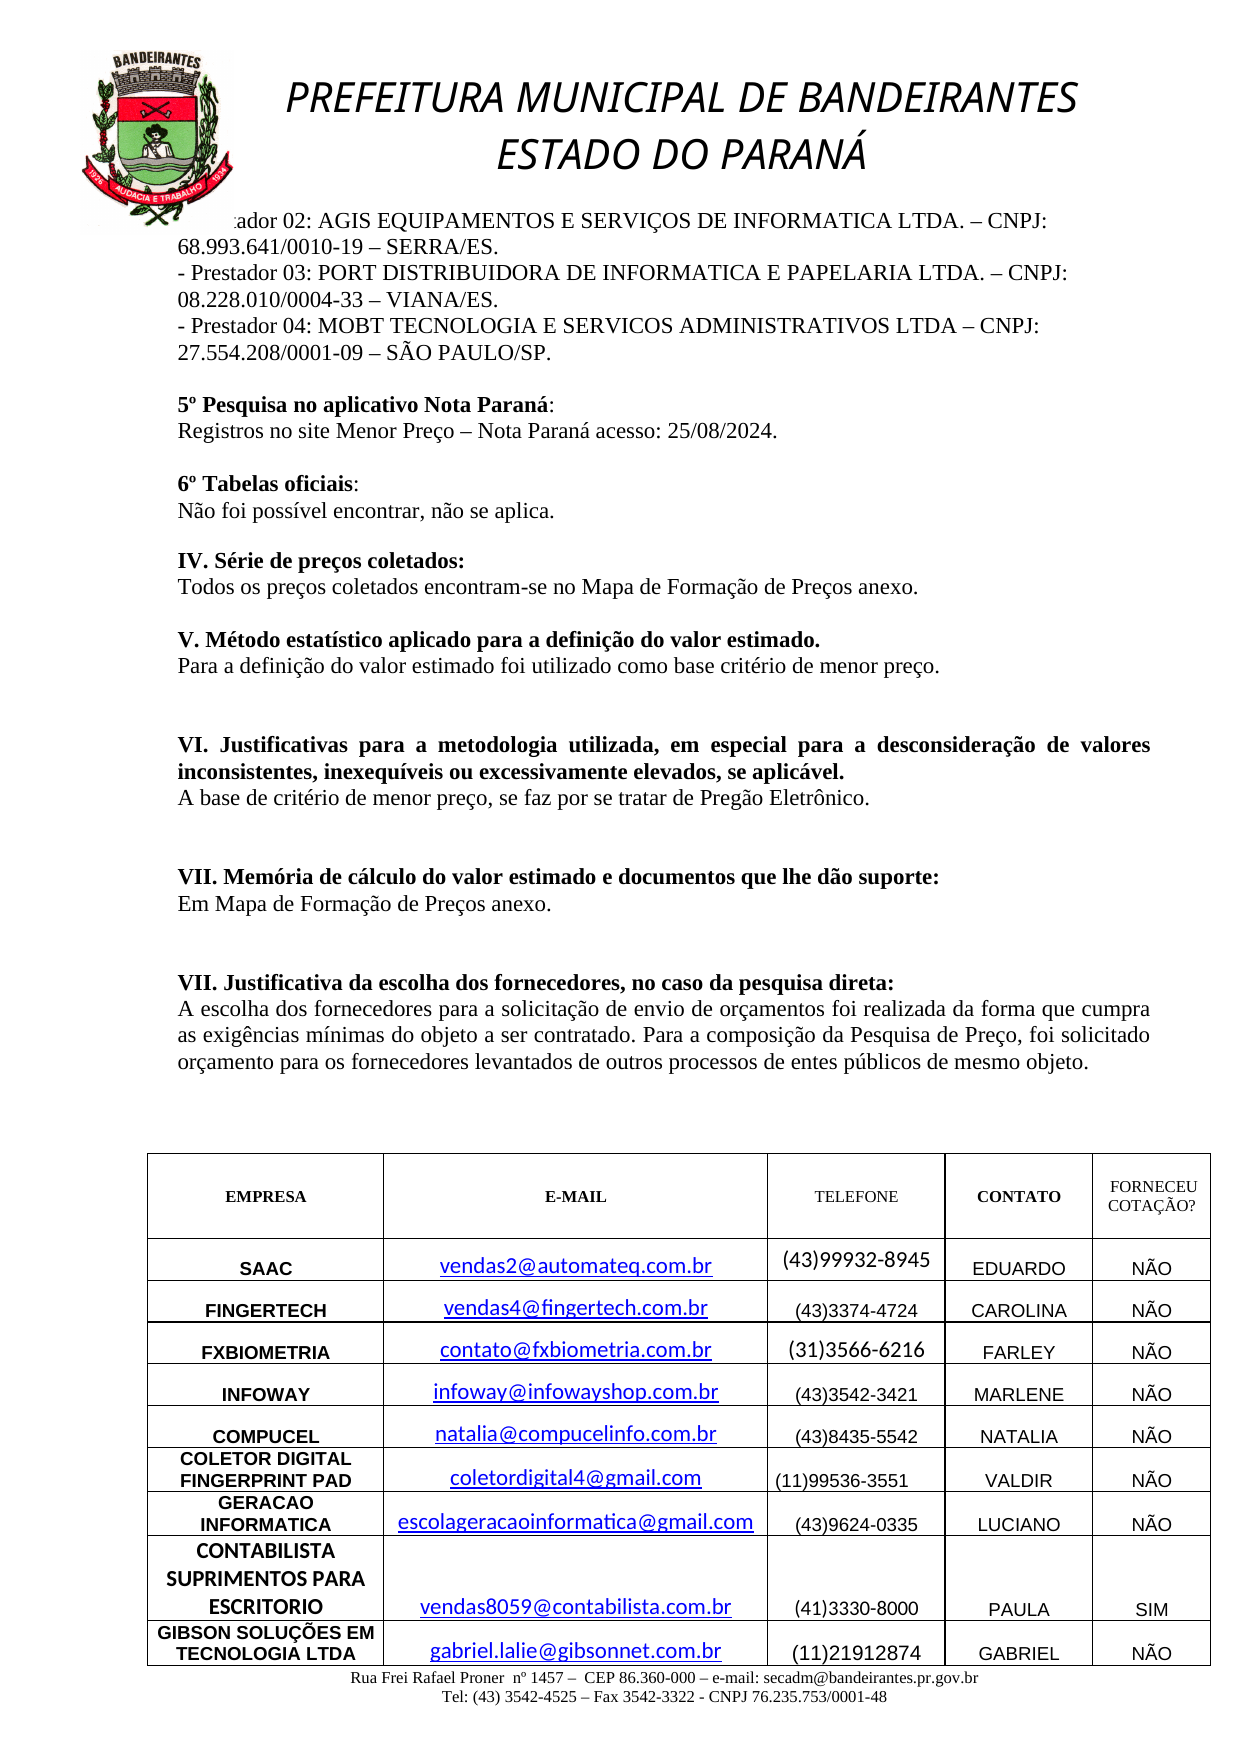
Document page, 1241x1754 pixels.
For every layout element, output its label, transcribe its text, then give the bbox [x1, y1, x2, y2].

table_cell (43)3542-3421 [768, 1364, 944, 1405]
text Em Mapa de Formação de Preços anexo. [177, 890, 1152, 916]
table_cell (11)99536-3551 [768, 1448, 944, 1491]
text IV. Série de preços coletados: [177, 547, 1152, 573]
text - Prestador 02: AGIS EQUIPAMENTOS E SERVIÇOS DE INFORMATICA LTDA. – CNPJ: 68.993.641/0010-19 – SERRA/ES. [177, 207, 1152, 259]
table_cell SIM [1093, 1536, 1210, 1620]
table_cell escolageracaoinformatica@gmail.com [384, 1492, 767, 1535]
text VII. Memória de cálculo do valor estimado e documentos que lhe dão suporte: [177, 863, 1152, 890]
text A escolha dos fornecedores para a solicitação de envio de orçamentos foi realizada da forma que cumpra as exigências mínimas do objeto a ser contratado. Para a composição da Pesquisa de Preço, foi solicitado orçamento para os fornecedores levantados de outros processos de entes públicos de mesmo objeto. [177, 995, 1152, 1074]
table_cell NÃO [1093, 1448, 1210, 1491]
text V. Método estatístico aplicado para a definição do valor estimado. [177, 626, 1152, 652]
table_cell FINGERTECH [148, 1281, 383, 1321]
table_cell CAROLINA [946, 1281, 1092, 1321]
text - Prestador 03: PORT DISTRIBUIDORA DE INFORMATICA E PAPELARIA LTDA. – CNPJ: 08.228.010/0004-33 – VIANA/ES. [177, 259, 1152, 312]
table_cell NÃO [1093, 1364, 1210, 1405]
text - Prestador 04: MOBT TECNOLOGIA E SERVICOS ADMINISTRATIVOS LTDA – CNPJ: 27.554.208/0001-09 – SÃO PAULO/SP. [177, 312, 1152, 365]
table_cell NÃO [1093, 1281, 1210, 1321]
table_cell NÃO [1093, 1621, 1210, 1664]
table_cell NÃO [1093, 1323, 1210, 1363]
table_cell NÃO [1093, 1406, 1210, 1447]
text VII. Justificativa da escolha dos fornecedores, no caso da pesquisa direta: [177, 969, 1152, 995]
table_cell COMPUCEL [148, 1406, 383, 1447]
table_header CONTATO [946, 1154, 1092, 1238]
table_cell (43)8435-5542 [768, 1406, 944, 1447]
text VI. Justificativas para a metodologia utilizada, em especial para a desconsideração de valores inconsistentes, inexequíveis ou excessivamente elevados, se aplicável. [177, 732, 1152, 784]
table_cell FARLEY [946, 1323, 1092, 1363]
table_cell gabriel.lalie@gibsonnet.com.br [384, 1621, 767, 1664]
table_cell COLETOR DIGITAL FINGERPRINT PAD [148, 1448, 383, 1491]
text 6º Tabelas oficiais: [177, 470, 1152, 497]
table_cell (43)99932-8945 [768, 1239, 944, 1279]
table_cell NATALIA [946, 1406, 1092, 1447]
text 5º Pesquisa no aplicativo Nota Paraná: [177, 391, 1152, 418]
table_cell coletordigital4@gmail.com [384, 1448, 767, 1491]
table_cell vendas8059@contabilista.com.br [384, 1536, 767, 1620]
text Para a definição do valor estimado foi utilizado como base critério de menor preço. [177, 652, 1152, 679]
table_header FORNECEU COTAÇÃO? [1093, 1154, 1210, 1238]
table_cell FXBIOMETRIA [148, 1323, 383, 1363]
table_cell SAAC [148, 1239, 383, 1279]
table_cell GIBSON SOLUÇÕES EM TECNOLOGIA LTDA [148, 1621, 383, 1664]
table_cell GERACAO INFORMATICA [148, 1492, 383, 1535]
table_cell vendas4@fingertech.com.br [384, 1281, 767, 1321]
picture [80, 50, 235, 235]
table_cell NÃO [1093, 1239, 1210, 1279]
table_cell GABRIEL [946, 1621, 1092, 1664]
table_cell LUCIANO [946, 1492, 1092, 1535]
table_cell (43)9624-0335 [768, 1492, 944, 1535]
table_cell NÃO [1093, 1492, 1210, 1535]
table_cell (31)3566-6216 [768, 1323, 944, 1363]
table_cell VALDIR [946, 1448, 1092, 1491]
table_cell MARLENE [946, 1364, 1092, 1405]
table_cell (43)3374-4724 [768, 1281, 944, 1321]
table_header EMPRESA [148, 1154, 383, 1238]
text Registros no site Menor Preço – Nota Paraná acesso: 25/08/2024. [177, 418, 1152, 444]
table_cell infoway@infowayshop.com.br [384, 1364, 767, 1405]
text Não foi possível encontrar, não se aplica. [177, 497, 1152, 523]
table_cell (41)3330-8000 [768, 1536, 944, 1620]
table_cell natalia@compucelinfo.com.br [384, 1406, 767, 1447]
table_cell EDUARDO [946, 1239, 1092, 1279]
table_header E-MAIL [384, 1154, 767, 1238]
text Todos os preços coletados encontram-se no Mapa de Formação de Preços anexo. [177, 573, 1152, 600]
table_cell CONTABILISTA SUPRIMENTOS PARA ESCRITORIO [148, 1536, 383, 1620]
table_cell (11)21912874 [768, 1621, 944, 1664]
table_cell PAULA [946, 1536, 1092, 1620]
table_cell contato@fxbiometria.com.br [384, 1323, 767, 1363]
table_cell INFOWAY [148, 1364, 383, 1405]
text A base de critério de menor preço, se faz por se tratar de Pregão Eletrônico. [177, 784, 1152, 811]
table_cell vendas2@automateq.com.br [384, 1239, 767, 1279]
table_header TELEFONE [768, 1154, 944, 1238]
